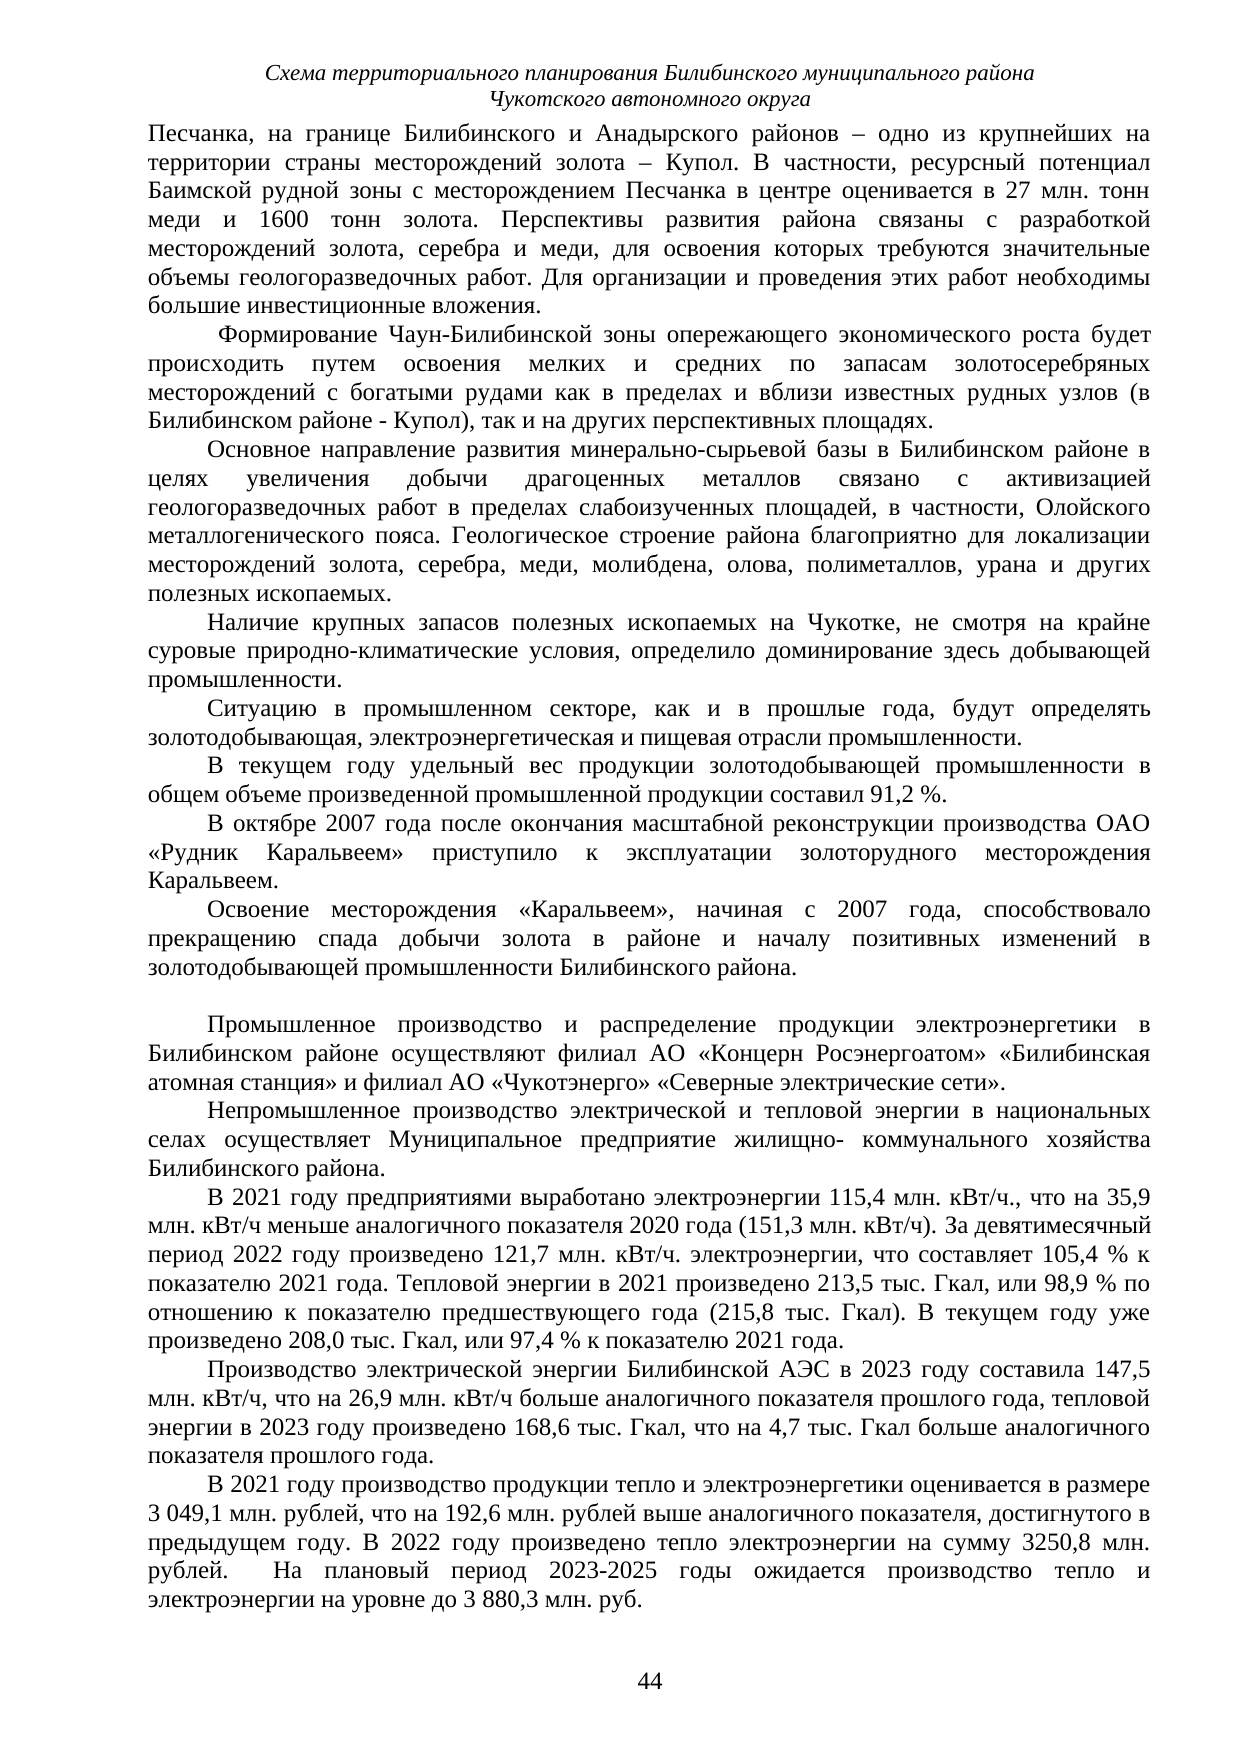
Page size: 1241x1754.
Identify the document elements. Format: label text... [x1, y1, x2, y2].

text Наличие крупных запасов полезных ископаемых на Чукотке, не смотря на крайне суровые природно-климатические условия, определило доминирование здесь добывающей промышленности. [148, 607, 1152, 693]
text Ситуацию в промышленном секторе, как и в прошлые года, будут определять золотодобывающая, электроэнергетическая и пищевая отрасли промышленности. [148, 693, 1152, 751]
text Освоение месторождения «Каральвеем», начиная с 2007 года, способствовало прекращению спада добычи золота в районе и началу позитивных изменений в золотодобывающей промышленности Билибинского района. [148, 894, 1152, 981]
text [148, 118, 1152, 319]
text В текущем году удельный вес продукции золотодобывающей промышленности в общем объеме произведенной промышленной продукции составил 91,2 %. [148, 751, 1152, 808]
text В октябре 2007 года после окончания масштабной реконструкции производства ОАО «Рудник Каральвеем» приступило к эксплуатации золоторудного месторождения Каральвеем. [148, 808, 1152, 894]
text Непромышленное производство электрической и тепловой энергии в национальных селах осуществляет Муниципальное предприятие жилищно- коммунального хозяйства Билибинского района. [148, 1096, 1152, 1182]
text В 2021 году производство продукции тепло и электроэнергетики оценивается в размере 3 049,1 млн. рублей, что на 192,6 млн. рублей выше аналогичного показателя, достигнутого в предыдущем году. В 2022 году произведено тепло электроэнергии на сумму 3250,8 млн. рублей. На плановый период 2023-2025 годы ожидается производство тепло и электроэнергии на уровне до 3 880,3 млн. руб. [148, 1469, 1152, 1613]
text Формирование Чаун-Билибинской зоны опережающего экономического роста будет происходить путем освоения мелких и средних по запасам золотосеребряных месторождений с богатыми рудами как в пределах и вблизи известных рудных узлов (в Билибинском районе - Купол), так и на других перспективных площадях. [148, 319, 1152, 434]
text В 2021 году предприятиями выработано электроэнергии 115,4 млн. кВт/ч., что на 35,9 млн. кВт/ч меньше аналогичного показателя 2020 года (151,3 млн. кВт/ч). За девятимесячный период 2022 году произведено 121,7 млн. кВт/ч. электроэнергии, что составляет 105,4 % к показателю 2021 года. Тепловой энергии в 2021 произведено 213,5 тыс. Гкал, или 98,9 % по отношению к показателю предшествующего года (215,8 тыс. Гкал). В текущем году уже произведено 208,0 тыс. Гкал, или 97,4 % к показателю 2021 года. [148, 1182, 1152, 1354]
text Основное направление развития минерально-сырьевой базы в Билибинском районе в целях увеличения добычи драгоценных металлов связано с активизацией геологоразведочных работ в пределах слабоизученных площадей, в частности, Олойского металлогенического пояса. Геологическое строение района благоприятно для локализации месторождений золота, серебра, меди, молибдена, олова, полиметаллов, урана и других полезных ископаемых. [148, 434, 1152, 607]
text Производство электрической энергии Билибинской АЭС в 2023 году составила 147,5 млн. кВт/ч, что на 26,9 млн. кВт/ч больше аналогичного показателя прошлого года, тепловой энергии в 2023 году произведено 168,6 тыс. Гкал, что на 4,7 тыс. Гкал больше аналогичного показателя прошлого года. [148, 1354, 1152, 1469]
text Промышленное производство и распределение продукции электроэнергетики в Билибинском районе осуществляют филиал АО «Концерн Росэнергоатом» «Билибинская атомная станция» и филиал АО «Чукотэнерго» «Северные электрические сети». [148, 1009, 1152, 1096]
